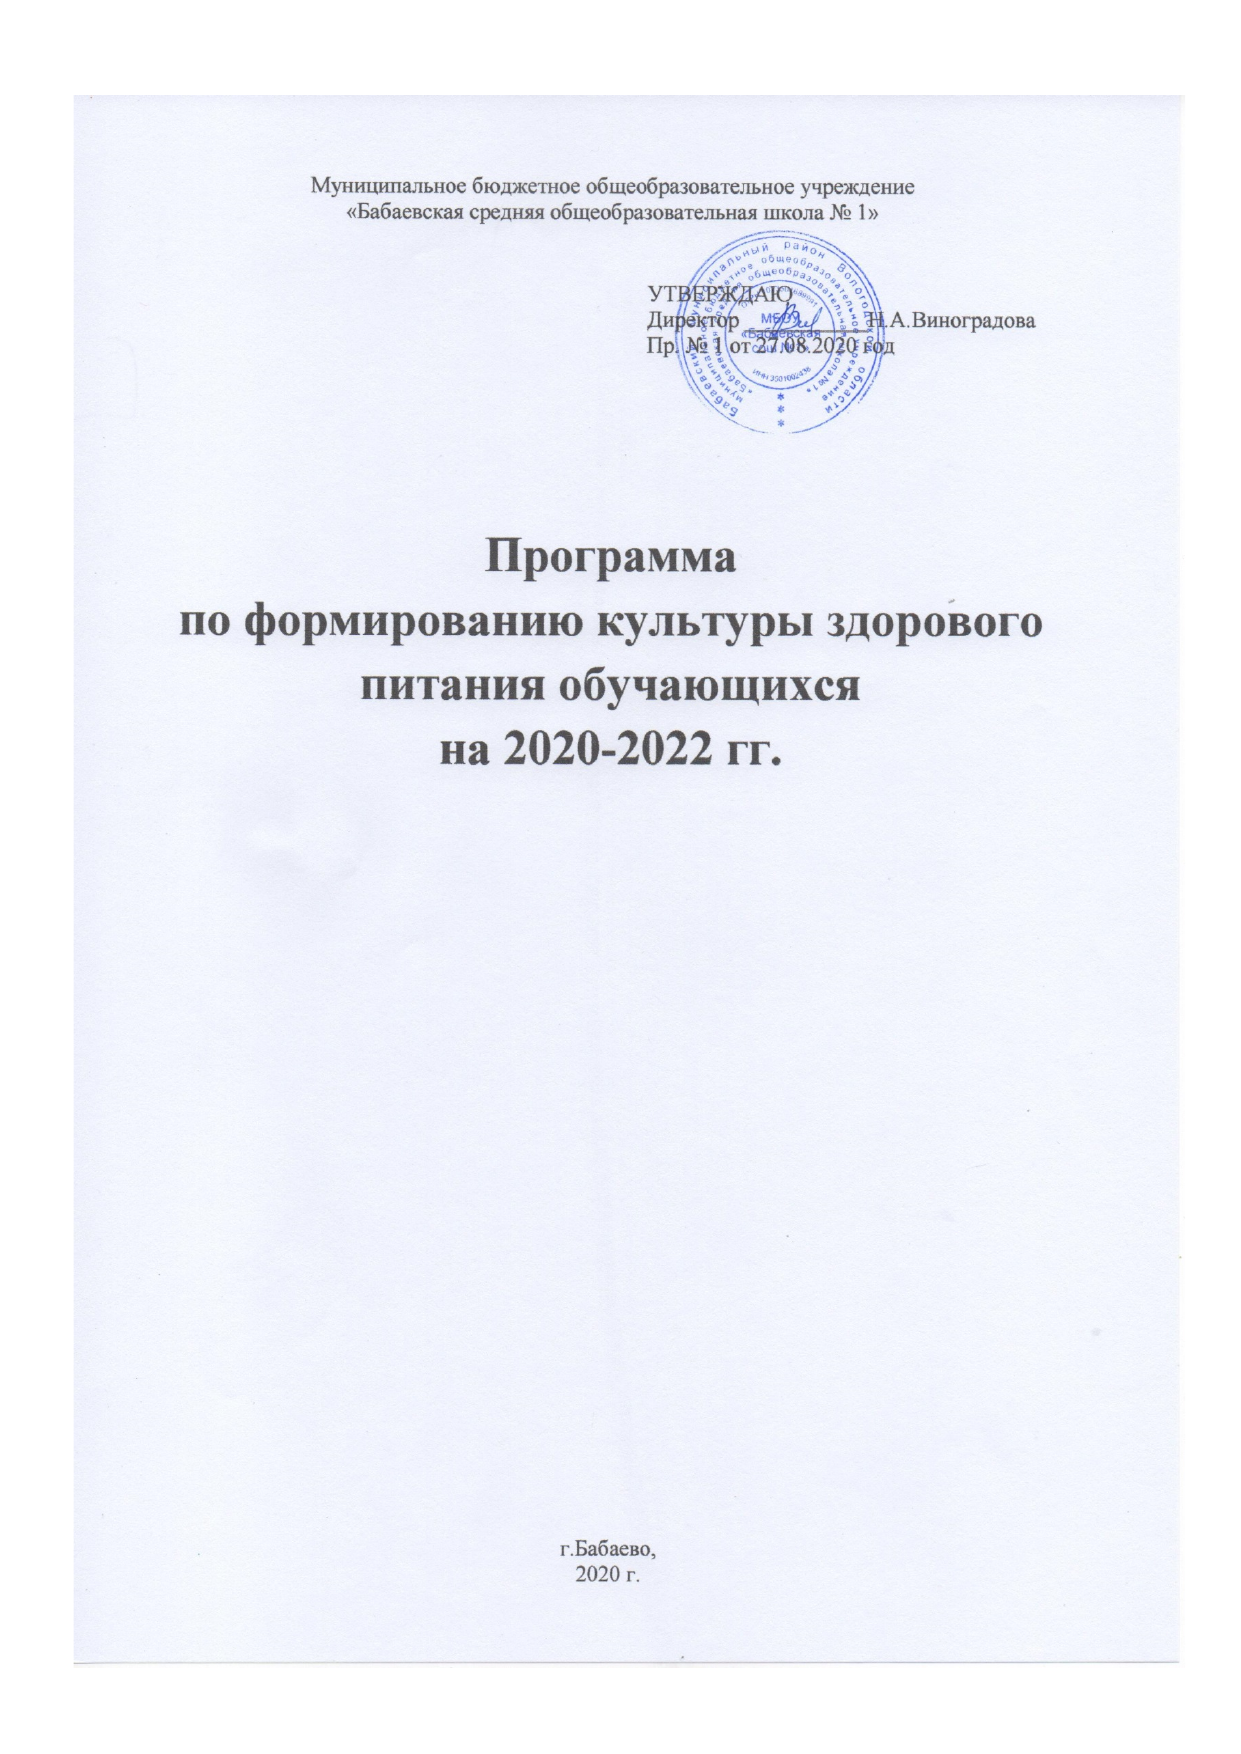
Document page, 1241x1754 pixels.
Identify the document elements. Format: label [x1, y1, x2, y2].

picture [73, 95, 1186, 1668]
